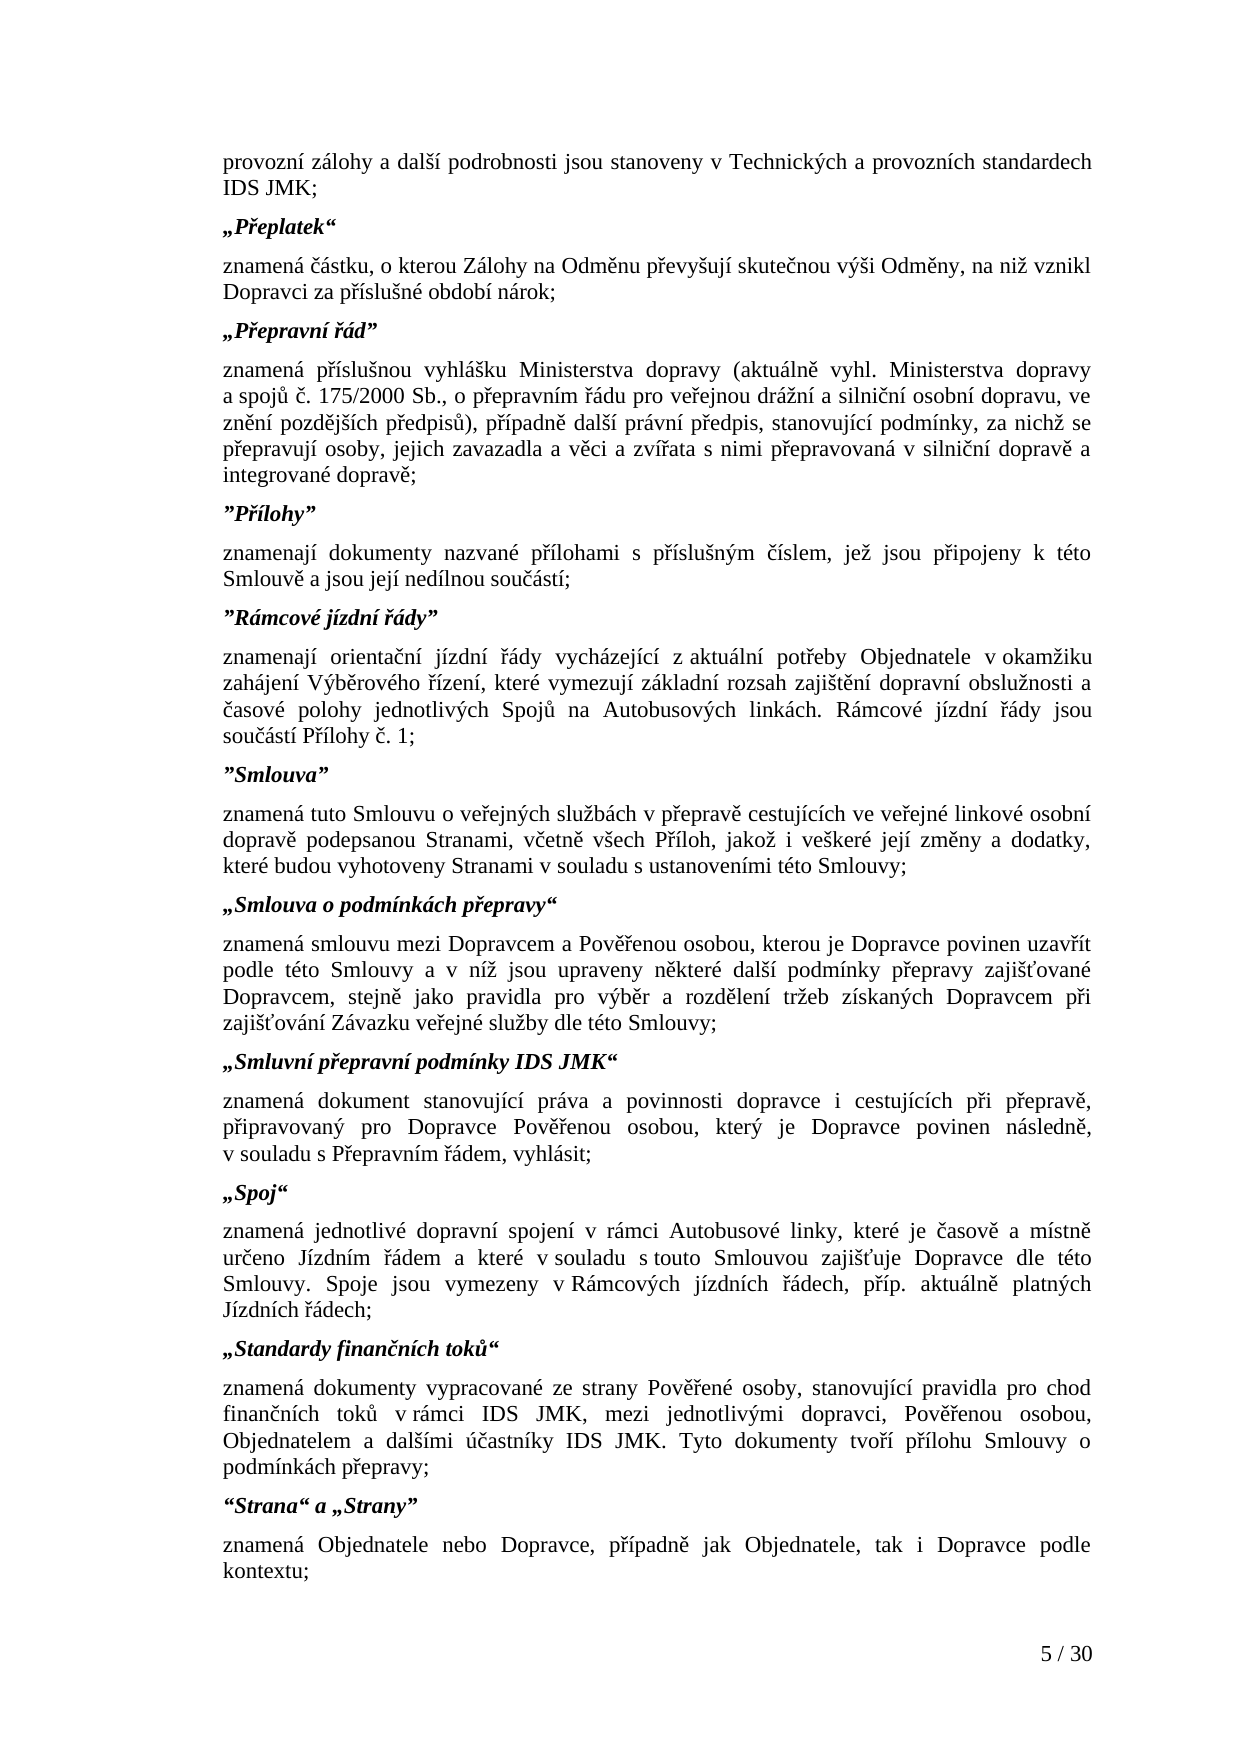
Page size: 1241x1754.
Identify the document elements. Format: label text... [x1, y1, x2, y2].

text znamená příslušnou vyhlášku Ministerstva dopravy (aktuálně vyhl. Ministerstva dopravy a spojů č. 175/2000 Sb., o přepravním řádu pro veřejnou drážní a silniční osobní dopravu, ve znění pozdějších předpisů), případně další právní předpis, stanovující podmínky, za nichž se přepravují osoby, jejich zavazadla a věci a zvířata s nimi přepravovaná v silniční dopravě a integrované dopravě; [223, 356, 1092, 488]
text ”Smlouva” [223, 761, 1092, 787]
text „Přepravní řád” [223, 317, 1092, 343]
text znamenají dokumenty nazvané přílohami s příslušným číslem, jež jsou připojeny k této Smlouvě a jsou její nedílnou součástí; [223, 539, 1092, 592]
text ”Přílohy” [223, 500, 1092, 526]
text znamená tuto Smlouvu o veřejných službách v přepravě cestujících ve veřejné linkové osobní dopravě podepsanou Stranami, včetně všech Příloh, jakož i veškeré její změny a dodatky, které budou vyhotoveny Stranami v souladu s ustanoveními této Smlouvy; [223, 800, 1092, 879]
text „Smlouva o podmínkách přepravy“ [223, 891, 1092, 918]
text “Strana“ a „Strany” [223, 1492, 1092, 1518]
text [223, 148, 1092, 200]
text znamenají orientační jízdní řády vycházející z aktuální potřeby Objednatele v okamžiku zahájení Výběrového řízení, které vymezují základní rozsah zajištění dopravní obslužnosti a časové polohy jednotlivých Spojů na Autobusových linkách. Rámcové jízdní řády jsou součástí Přílohy č. 1; [223, 643, 1092, 748]
text znamená jednotlivé dopravní spojení v rámci Autobusové linky, které je časově a místně určeno Jízdním řádem a které v souladu s touto Smlouvou zajišťuje Dopravce dle této Smlouvy. Spoje jsou vymezeny v Rámcových jízdních řádech, příp. aktuálně platných Jízdních řádech; [223, 1217, 1092, 1323]
text znamená smlouvu mezi Dopravcem a Pověřenou osobou, kterou je Dopravce povinen uzavřít podle této Smlouvy a v níž jsou upraveny některé další podmínky přepravy zajišťované Dopravcem, stejně jako pravidla pro výběr a rozdělení tržeb získaných Dopravcem při zajišťování Závazku veřejné služby dle této Smlouvy; [223, 930, 1092, 1036]
text „Standardy finančních toků“ [223, 1335, 1092, 1362]
text znamená Objednatele nebo Dopravce, případně jak Objednatele, tak i Dopravce podle kontextu; [223, 1531, 1092, 1584]
text „Spoj“ [223, 1178, 1092, 1205]
text znamená dokument stanovující práva a povinnosti dopravce i cestujících při přepravě, připravovaný pro Dopravce Pověřenou osobou, který je Dopravce povinen následně, v souladu s Přepravním řádem, vyhlásit; [223, 1087, 1092, 1166]
text „Smluvní přepravní podmínky IDS JMK“ [223, 1048, 1092, 1074]
text znamená částku, o kterou Zálohy na Odměnu převyšují skutečnou výši Odměny, na niž vznikl Dopravci za příslušné období nárok; [223, 252, 1092, 304]
text „Přeplatek“ [223, 213, 1092, 239]
text ”Rámcové jízdní řády” [223, 604, 1092, 631]
text znamená dokumenty vypracované ze strany Pověřené osoby, stanovující pravidla pro chod finančních toků v rámci IDS JMK, mezi jednotlivými dopravci, Pověřenou osobou, Objednatelem a dalšími účastníky IDS JMK. Tyto dokumenty tvoří přílohu Smlouvy o podmínkách přepravy; [223, 1374, 1092, 1479]
